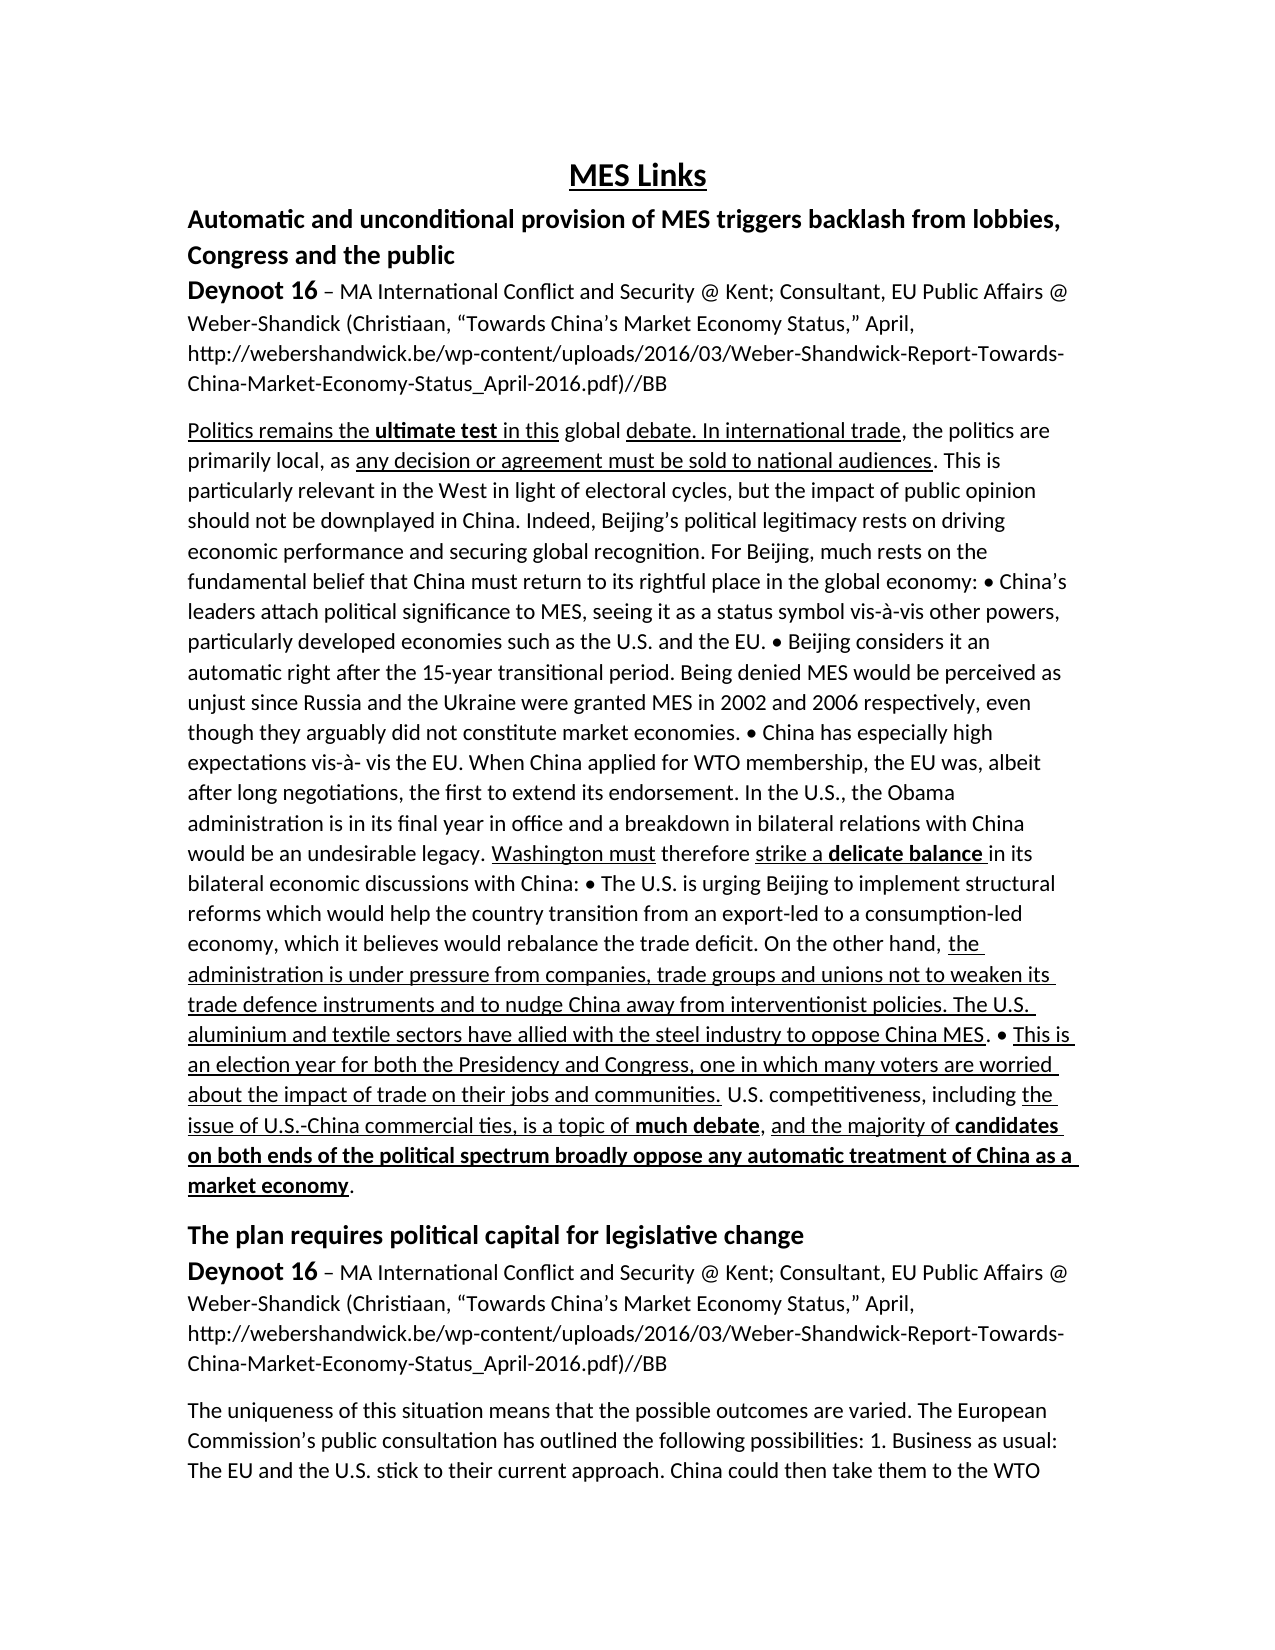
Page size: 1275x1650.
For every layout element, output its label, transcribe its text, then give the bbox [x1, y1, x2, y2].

text Deynoot 16 – MA International Conflict and Security @ Kent; Consultant, EU Public Affairs @ Weber-Shandick (Christiaan, “Towards China’s Market Economy Status,” April, http://webershandwick.be/wp-content/uploads/2016/03/Weber-Shandwick-Report-Towards-China-Market-Economy-Status_April-2016.pdf)//BB [187, 273, 1087, 397]
subtitle Automatic and unconditional provision of MES triggers backlash from lobbies, Congress and the public [187, 202, 1087, 271]
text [187, 1396, 1087, 1485]
subtitle The plan requires political capital for legislative change [187, 1218, 1087, 1251]
text Deynoot 16 – MA International Conflict and Security @ Kent; Consultant, EU Public Affairs @ Weber-Shandick (Christiaan, “Towards China’s Market Economy Status,” April, http://webershandwick.be/wp-content/uploads/2016/03/Weber-Shandwick-Report-Towards-China-Market-Economy-Status_April-2016.pdf)//BB [187, 1254, 1087, 1377]
subtitle MES Links [187, 154, 1087, 195]
text Politics remains the ultimate test in this global debate. In international trade, the politics are primarily local, as any decision or agreement must be sold to national audiences. This is particularly relevant in the West in light of electoral cycles, but the impact of public opinion should not be downplayed in China. Indeed, Beijing’s political legitimacy rests on driving economic performance and securing global recognition. For Beijing, much rests on the fundamental belief that China must return to its rightful place in the global economy: • China’s leaders attach political significance to MES, seeing it as a status symbol vis-à-vis other powers, particularly developed economies such as the U.S. and the EU. • Beijing considers it an automatic right after the 15-year transitional period. Being denied MES would be perceived as unjust since Russia and the Ukraine were granted MES in 2002 and 2006 respectively, even though they arguably did not constitute market economies. • China has especially high expectations vis-à- vis the EU. When China applied for WTO membership, the EU was, albeit after long negotiations, the first to extend its endorsement. In the U.S., the Obama administration is in its final year in office and a breakdown in bilateral relations with China would be an undesirable legacy. Washington must therefore strike a delicate balance in its bilateral economic discussions with China: • The U.S. is urging Beijing to implement structural reforms which would help the country transition from an export-led to a consumption-led economy, which it believes would rebalance the trade deficit. On the other hand, the administration is under pressure from companies, trade groups and unions not to weaken its trade defence instruments and to nudge China away from interventionist policies. The U.S. aluminium and textile sectors have allied with the steel industry to oppose China MES. • This is an election year for both the Presidency and Congress, one in which many voters are worried about the impact of trade on their jobs and communities. U.S. competitiveness, including the issue of U.S.-China commercial ties, is a topic of much debate, and the majority of candidates on both ends of the political spectrum broadly oppose any automatic treatment of China as a market economy. [187, 416, 1087, 1199]
